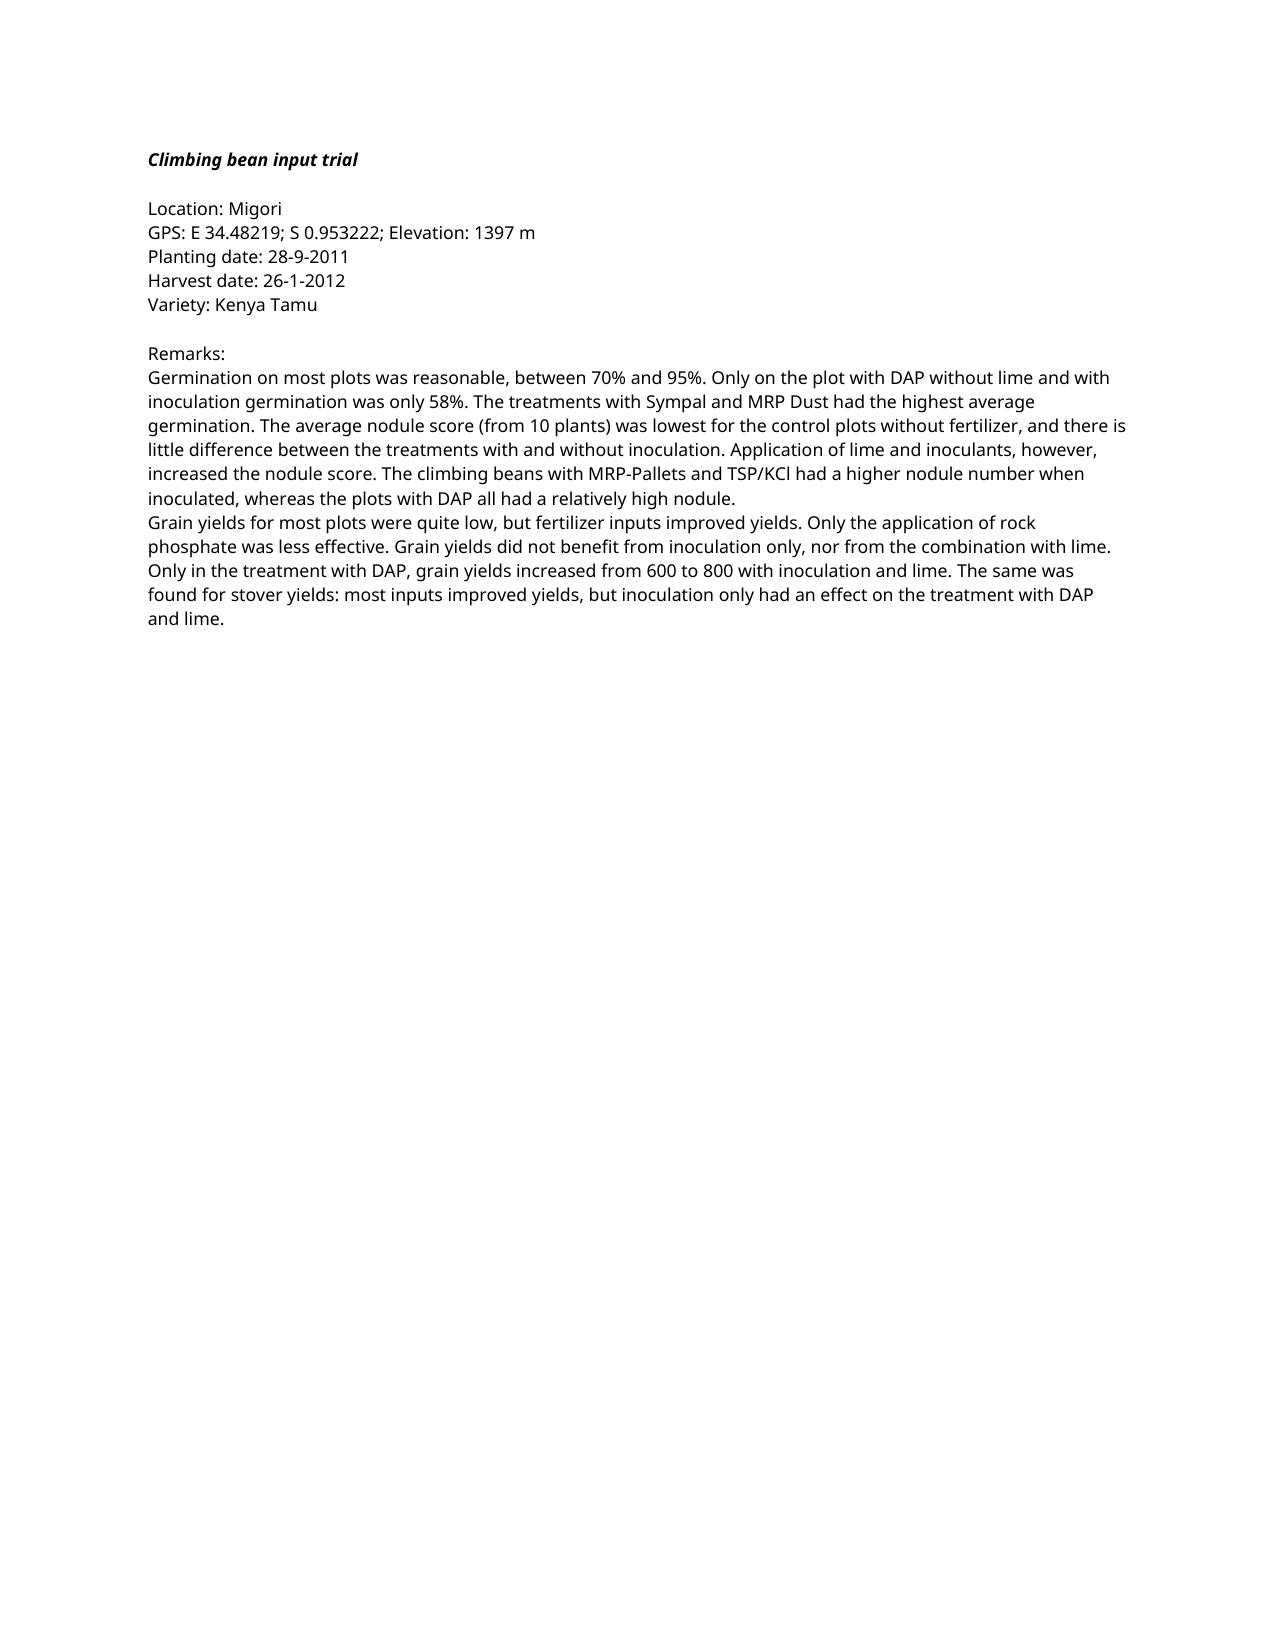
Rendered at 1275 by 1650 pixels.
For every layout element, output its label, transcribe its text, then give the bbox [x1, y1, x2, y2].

text Variety: Kenya Tamu [148, 293, 1127, 317]
text Remarks: [148, 341, 1127, 365]
text Climbing bean input trial [148, 148, 1127, 172]
text GPS: E 34.48219; S 0.953222; Elevation: 1397 m [148, 220, 1127, 244]
text Location: Migori [148, 196, 1127, 220]
text Harvest date: 26-1-2012 [148, 268, 1127, 293]
text Germination on most plots was reasonable, between 70% and 95%. Only on the plot with DAP without lime and with inoculation germination was only 58%. The treatments with Sympal and MRP Dust had the highest average germination. The average nodule score (from 10 plants) was lowest for the control plots without fertilizer, and there is little difference between the treatments with and without inoculation. Application of lime and inoculants, however, increased the nodule score. The climbing beans with MRP-Pallets and TSP/KCl had a higher nodule number when inoculated, whereas the plots with DAP all had a relatively high nodule. [148, 365, 1127, 510]
text Planting date: 28-9-2011 [148, 244, 1127, 268]
text Grain yields for most plots were quite low, but fertilizer inputs improved yields. Only the application of rock phosphate was less effective. Grain yields did not benefit from inoculation only, nor from the combination with lime. Only in the treatment with DAP, grain yields increased from 600 to 800 with inoculation and lime. The same was found for stover yields: most inputs improved yields, but inoculation only had an effect on the treatment with DAP and lime. [148, 510, 1127, 631]
